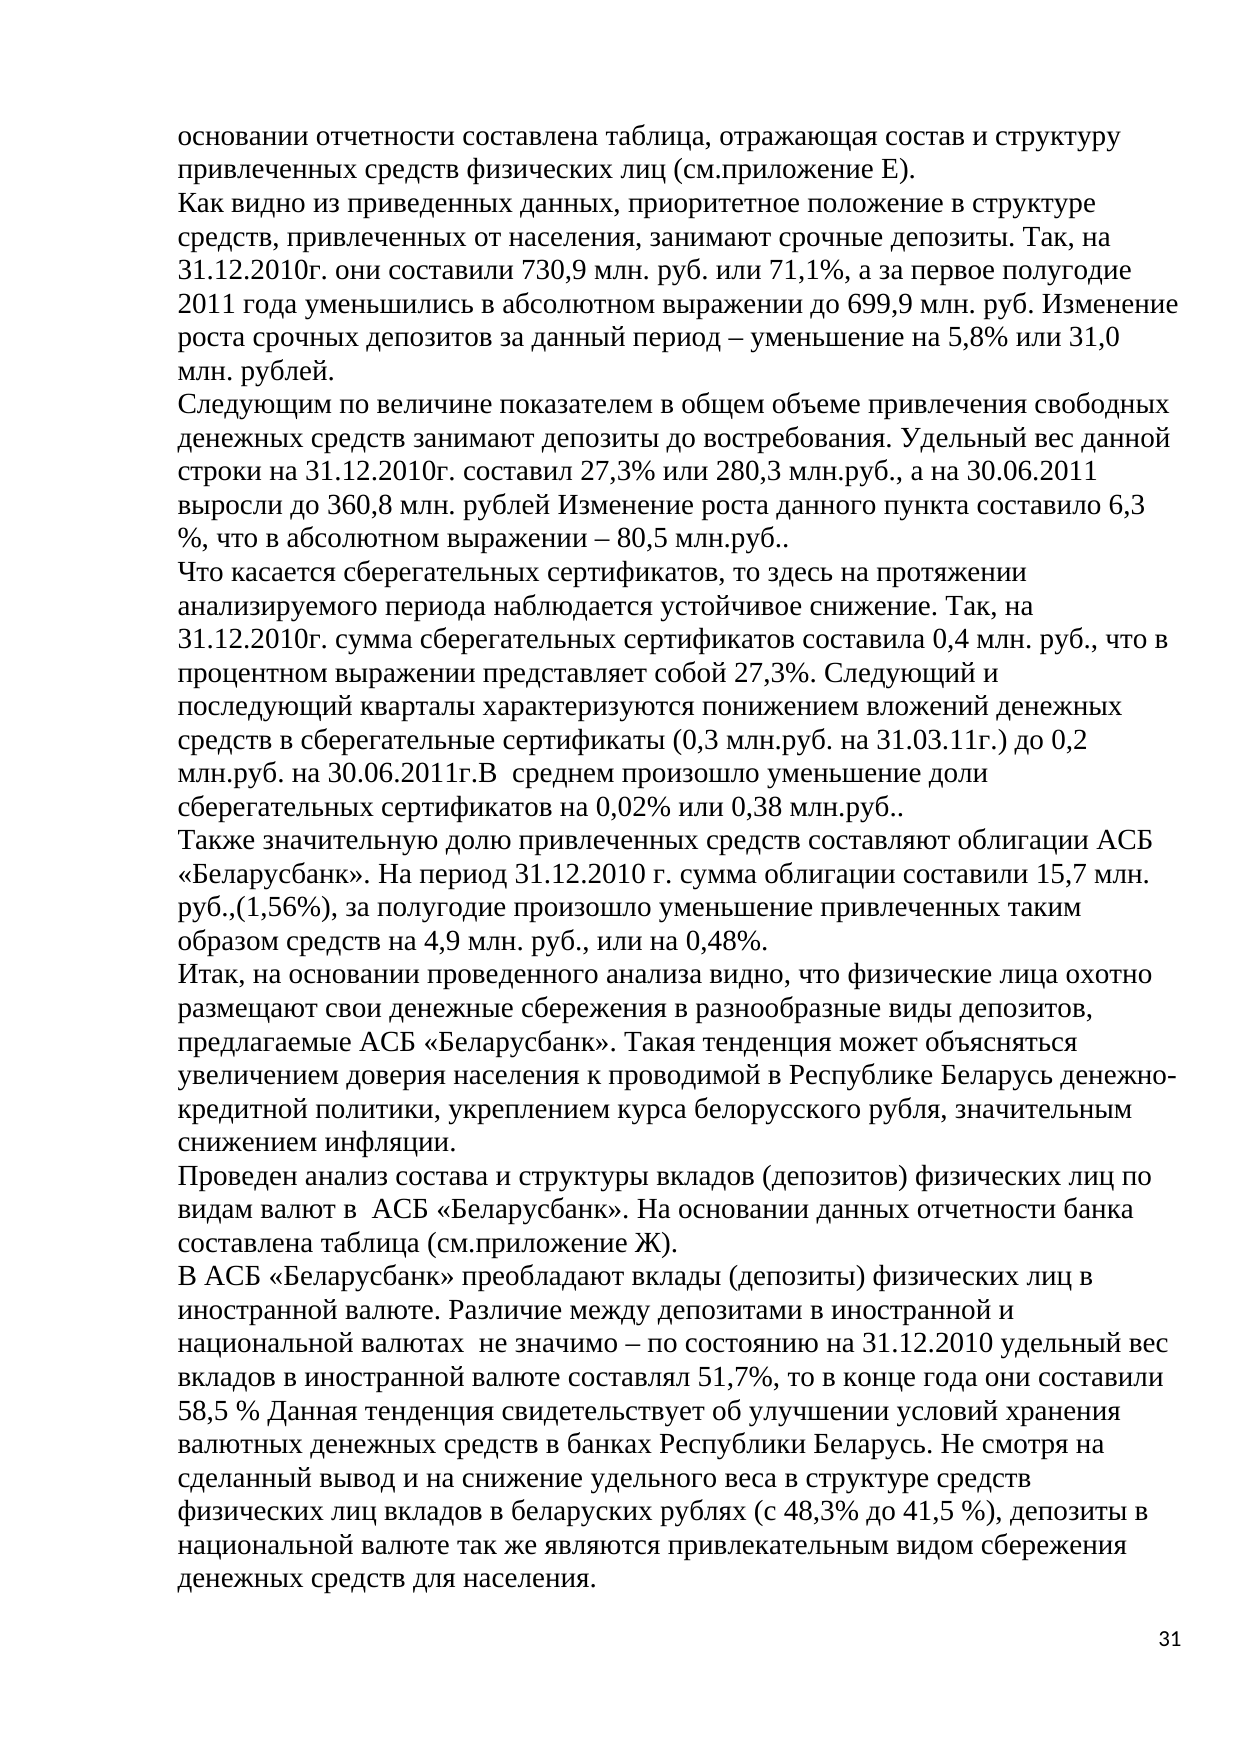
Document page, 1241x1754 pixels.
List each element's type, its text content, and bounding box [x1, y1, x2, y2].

text Что касается сберегательных сертификатов, то здесь на протяжении анализируемого периода наблюдается устойчивое снижение. Так, на 31.12.2010г. сумма сберегательных сертификатов составила 0,4 млн. руб., что в процентном выражении представляет собой 27,3%. Следующий и последующий кварталы характеризуются понижением вложений денежных средств в сберегательные сертификаты (0,3 млн.руб. на 31.03.11г.) до 0,2 млн.руб. на 30.06.2011г.В среднем произошло уменьшение доли сберегательных сертификатов на 0,02% или 0,38 млн.руб.. [177, 554, 1181, 822]
text Проведен анализ состава и структуры вкладов (депозитов) физических лиц по видам валют в АСБ «Беларусбанк». На основании данных отчетности банка составлена таблица (см.приложение Ж). [177, 1158, 1181, 1258]
text Также значительную долю привлеченных средств составляют облигации АСБ «Беларусбанк». На период 31.12.2010 г. сумма облигации составили 15,7 млн. руб.,(1,56%), за полугодие произошло уменьшение привлеченных таким образом средств на 4,9 млн. руб., или на 0,48%. [177, 822, 1181, 957]
text Итак, на основании проведенного анализа видно, что физические лица охотно размещают свои денежные сбережения в разнообразные виды депозитов, предлагаемые АСБ «Беларусбанк». Такая тенденция может объясняться увеличением доверия населения к проводимой в Республике Беларусь денежно-кредитной политики, укреплением курса белорусского рубля, значительным снижением инфляции. [177, 957, 1181, 1158]
text Как видно из приведенных данных, приоритетное положение в структуре средств, привлеченных от населения, занимают срочные депозиты. Так, на 31.12.2010г. они составили 730,9 млн. руб. или 71,1%, а за первое полугодие 2011 года уменьшились в абсолютном выражении до 699,9 млн. руб. Изменение роста срочных депозитов за данный период – уменьшение на 5,8% или 31,0 млн. рублей. [177, 185, 1181, 386]
text Следующим по величине показателем в общем объеме привлечения свободных денежных средств занимают депозиты до востребования. Удельный вес данной строки на 31.12.2010г. составил 27,3% или 280,3 млн.руб., а на 30.06.2011 выросли до 360,8 млн. рублей Изменение роста данного пункта составило 6,3 %, что в абсолютном выражении – 80,5 млн.руб.. [177, 386, 1181, 554]
text В АСБ «Беларусбанк» преобладают вклады (депозиты) физических лиц в иностранной валюте. Различие между депозитами в иностранной и национальной валютах не значимо – по состоянию на 31.12.2010 удельный вес вкладов в иностранной валюте составлял 51,7%, то в конце года они составили 58,5 % Данная тенденция свидетельствует об улучшении условий хранения валютных денежных средств в банках Республики Беларусь. Не смотря на сделанный вывод и на снижение удельного веса в структуре средств физических лиц вкладов в беларуских рублях (с 48,3% до 41,5 %), депозиты в национальной валюте так же являются привлекательным видом сбережения денежных средств для населения. [177, 1258, 1181, 1594]
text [177, 118, 1181, 185]
